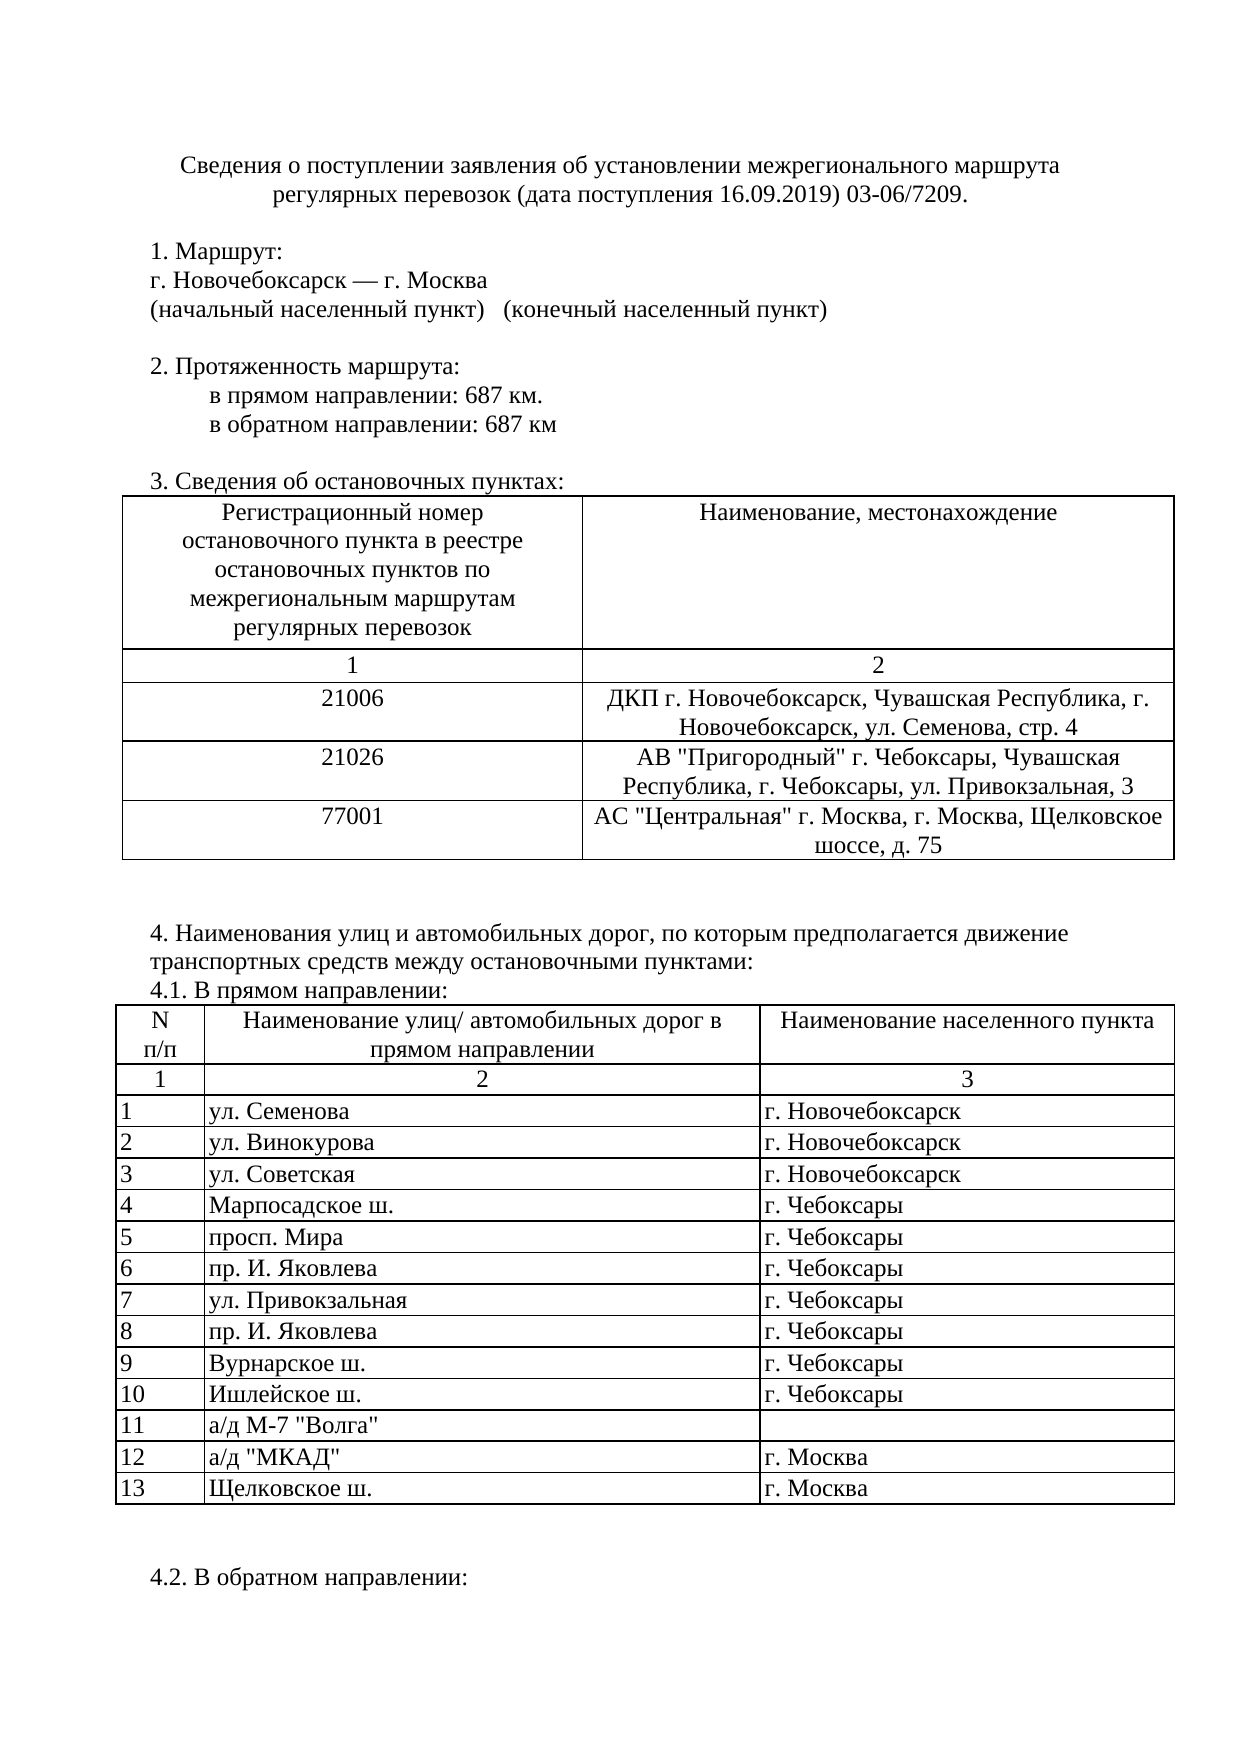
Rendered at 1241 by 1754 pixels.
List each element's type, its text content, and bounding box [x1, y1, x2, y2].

table_cell 3 [117, 1159, 204, 1189]
text (начальный населенный пункт) (конечный населенный пункт) [150, 294, 1090, 322]
table_cell г. Чебоксары [761, 1379, 1174, 1409]
table_cell 7 [117, 1285, 204, 1314]
table_cell ул. Привокзальная [205, 1285, 759, 1314]
table_cell Марпосадское ш. [205, 1190, 759, 1220]
table_cell г. Новочебоксарск [761, 1159, 1174, 1189]
table_cell г. Чебоксары [761, 1316, 1174, 1346]
table_cell просп. Мира [205, 1222, 759, 1252]
table_cell Ишлейское ш. [205, 1379, 759, 1409]
table_cell АВ "Пригородный" г. Чебоксары, Чувашская Республика, г. Чебоксары, ул. Привокзальная, 3 [583, 742, 1173, 799]
table_cell ул. Советская [205, 1159, 759, 1189]
table_cell г. Чебоксары [761, 1190, 1174, 1220]
table_cell 2 [583, 650, 1173, 681]
table_cell г. Москва [761, 1442, 1174, 1472]
table_cell г. Новочебоксарск [761, 1096, 1174, 1126]
table_cell ул. Винокурова [205, 1127, 759, 1157]
table_cell ул. Семенова [205, 1096, 759, 1126]
table_cell 5 [117, 1222, 204, 1252]
table_cell г. Чебоксары [761, 1348, 1174, 1377]
table_cell 12 [117, 1442, 204, 1472]
text 4.1. В прямом направлении: [150, 975, 1090, 1004]
table_cell г. Москва [761, 1473, 1174, 1503]
text в обратном направлении: 687 км [150, 409, 1090, 437]
table_cell 9 [117, 1348, 204, 1377]
table_cell г. Чебоксары [761, 1222, 1174, 1252]
table_cell 11 [117, 1411, 204, 1440]
table_cell а/д М-7 "Волга" [205, 1411, 759, 1440]
text 4.2. В обратном направлении: [150, 1562, 1090, 1591]
table_cell ДКП г. Новочебоксарск, Чувашская Республика, г. Новочебоксарск, ул. Семенова, стр. 4 [583, 683, 1173, 740]
table_cell 8 [117, 1316, 204, 1346]
table_cell 3 [761, 1065, 1174, 1094]
text в прямом направлении: 687 км. [150, 380, 1090, 409]
table_cell 4 [117, 1190, 204, 1220]
text г. Новочебоксарск — г. Москва [150, 265, 1090, 294]
table_cell 21006 [123, 683, 582, 740]
text 4. Наименования улиц и автомобильных дорог, по которым предполагается движение транспортных средств между остановочными пунктами: [150, 918, 1090, 975]
text Сведения о поступлении заявления об установлении межрегионального маршрута регулярных перевозок (дата поступления 16.09.2019) 03-06/7209. [150, 150, 1090, 207]
table_cell 2 [117, 1127, 204, 1157]
table_header Наименование, местонахождение [583, 497, 1173, 648]
table_header Наименование населенного пункта [761, 1006, 1174, 1063]
table_cell г. Чебоксары [761, 1285, 1174, 1314]
table_cell г. Чебоксары [761, 1253, 1174, 1283]
table_cell 1 [117, 1065, 204, 1094]
table_cell г. Новочебоксарск [761, 1127, 1174, 1157]
table_cell пр. И. Яковлева [205, 1316, 759, 1346]
table_cell АС "Центральная" г. Москва, г. Москва, Щелковское шоссе, д. 75 [583, 801, 1173, 858]
table_cell 6 [117, 1253, 204, 1283]
table_cell 10 [117, 1379, 204, 1409]
table_cell 2 [205, 1065, 759, 1094]
table_cell 77001 [123, 801, 582, 858]
text 3. Сведения об остановочных пунктах: [150, 466, 1090, 495]
table_header Регистрационный номер остановочного пункта в реестре остановочных пунктов по межрегиональным маршрутам регулярных перевозок [123, 497, 582, 648]
text 2. Протяженность маршрута: [150, 351, 1090, 380]
table_cell Щелковское ш. [205, 1473, 759, 1503]
table_cell [761, 1411, 1174, 1440]
text 1. Маршрут: [150, 236, 1090, 265]
table_cell Вурнарское ш. [205, 1348, 759, 1377]
table_cell 1 [123, 650, 582, 681]
table_cell 1 [117, 1096, 204, 1126]
table_cell а/д "МКАД" [205, 1442, 759, 1472]
table_cell 21026 [123, 742, 582, 799]
table_header Наименование улиц/ автомобильных дорог в прямом направлении [205, 1006, 759, 1063]
table_header N п/п [117, 1006, 204, 1063]
table_cell 13 [117, 1473, 204, 1503]
table_cell пр. И. Яковлева [205, 1253, 759, 1283]
